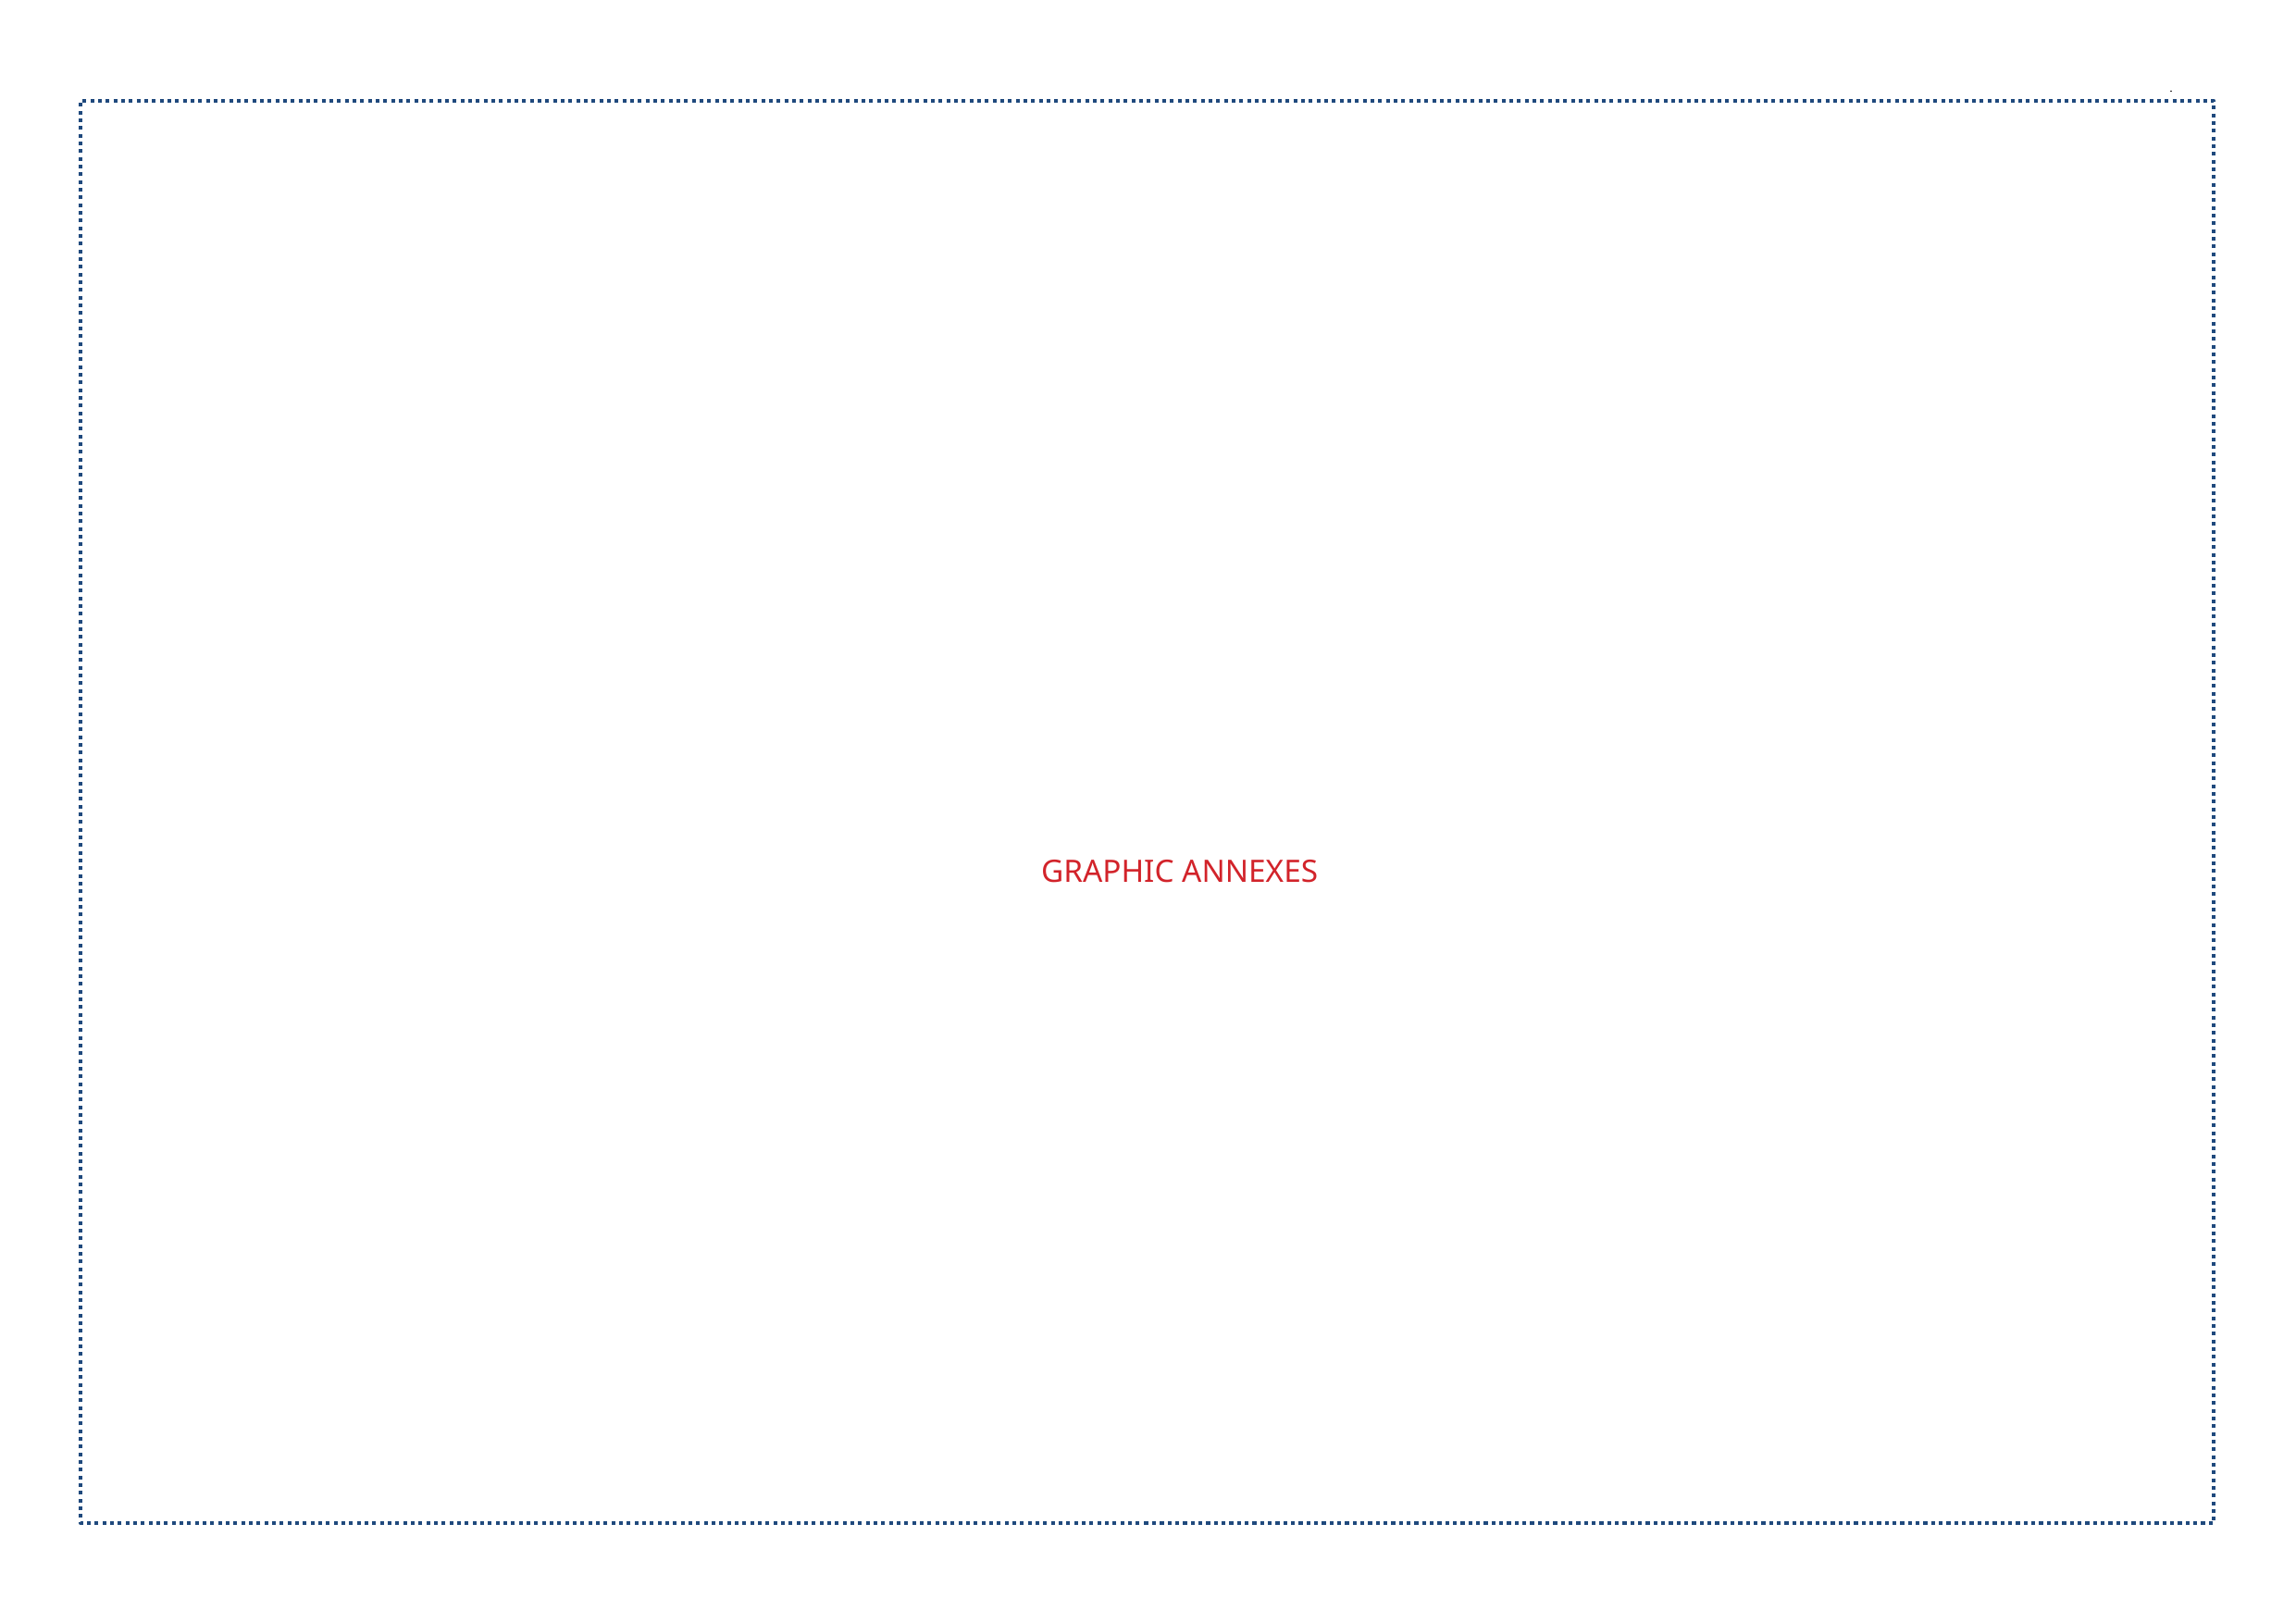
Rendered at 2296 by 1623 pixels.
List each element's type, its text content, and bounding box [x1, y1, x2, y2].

text GRAPHIC ANNEXES [164, 849, 2195, 891]
